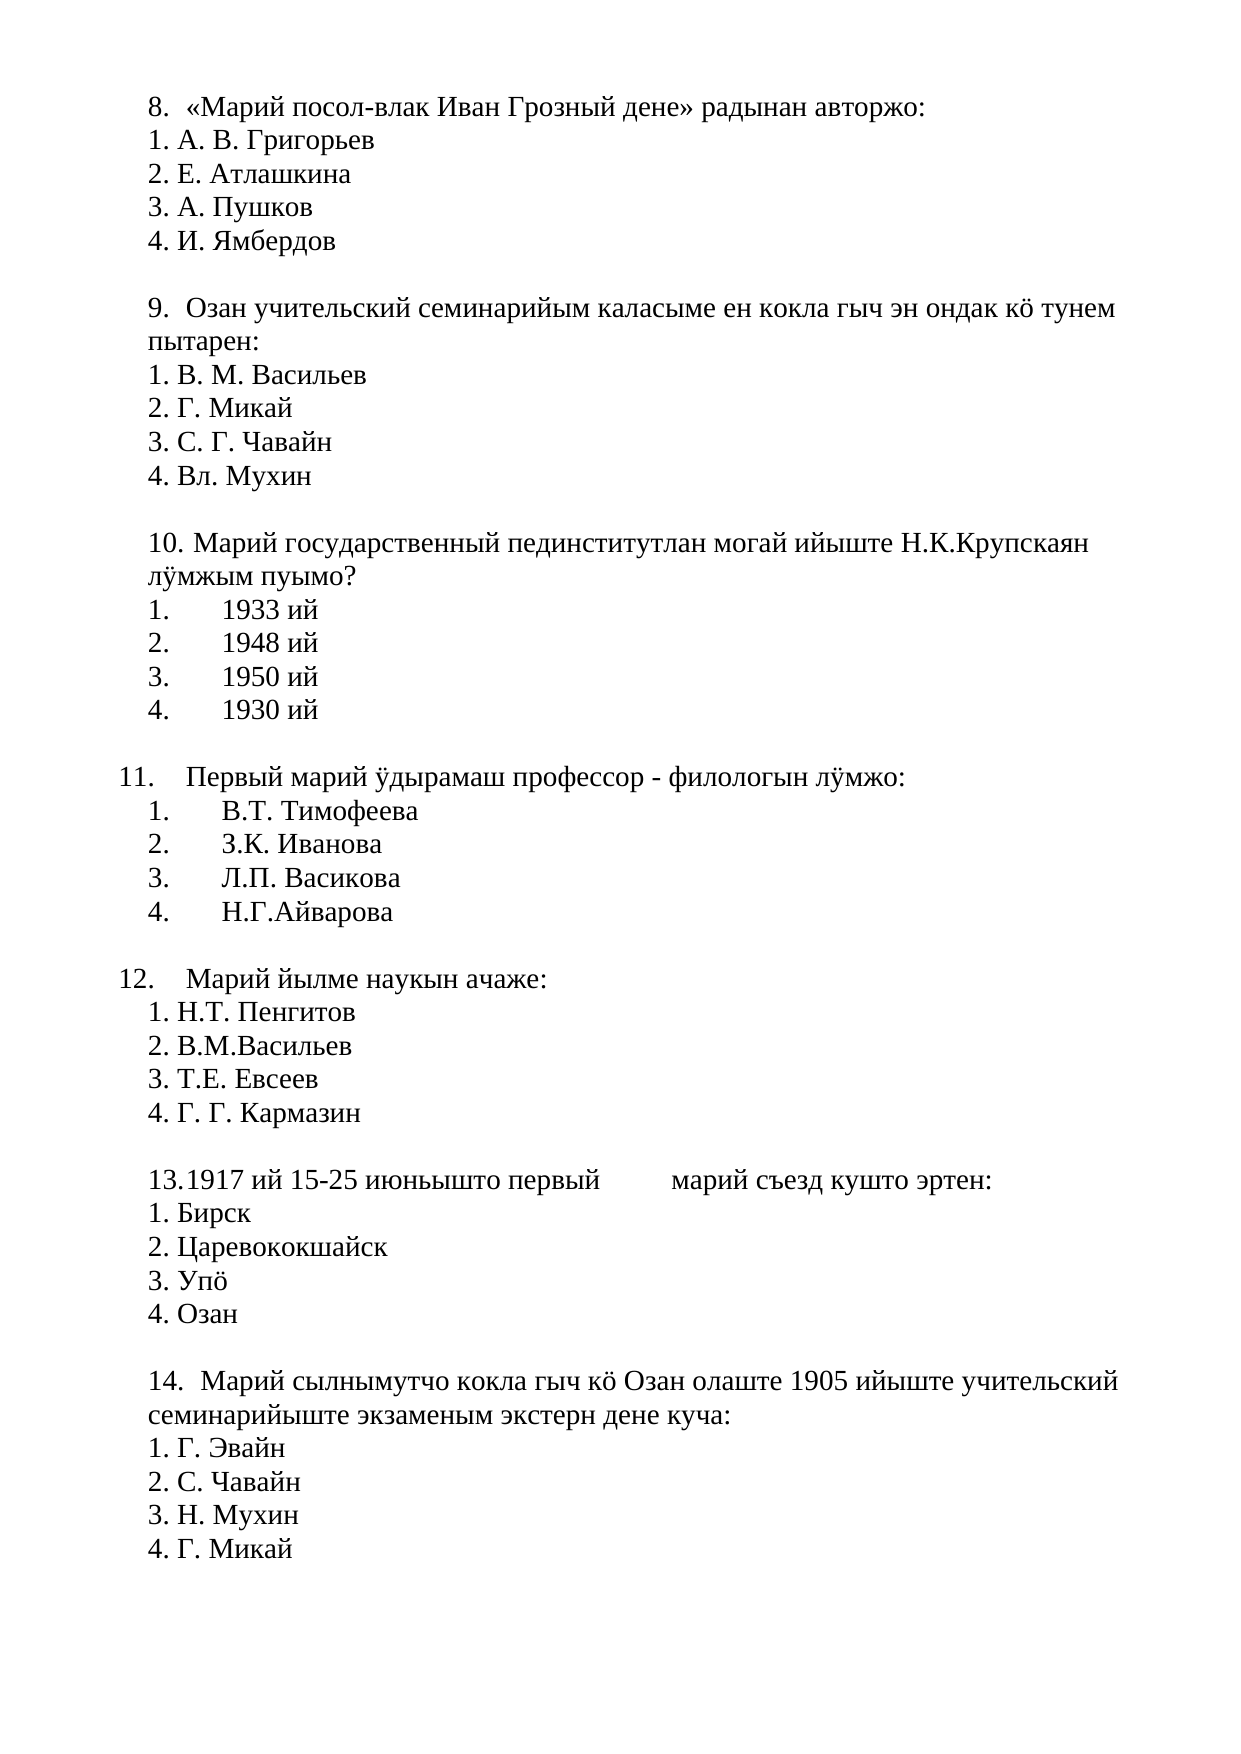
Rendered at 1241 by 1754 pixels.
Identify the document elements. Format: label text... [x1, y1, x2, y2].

text 1. Г. Эвайн [148, 1430, 1181, 1464]
text 2. Е. Атлашкина [148, 156, 1181, 189]
text 2. Г. Микай [148, 391, 1181, 424]
list 1. Н.Т. Пенгитов [148, 994, 1181, 1028]
list 1933 ий [148, 592, 1181, 625]
text 4. Озан [148, 1296, 1181, 1330]
text 3. Н. Мухин [148, 1497, 1181, 1531]
text 4. Вл. Мухин [148, 458, 1181, 491]
list Первый марий ÿдырамаш профессор - филологын лÿмжо: [118, 759, 1181, 793]
text 4. Г. Микай [148, 1531, 1181, 1564]
text 2. В.М.Васильев [148, 1028, 1181, 1061]
list З.К. Иванова [148, 827, 1181, 860]
text 2. Царевококшайск [148, 1229, 1181, 1263]
text 4. Г. Г. Кармазин [148, 1095, 1181, 1128]
text 1. В. М. Васильев [148, 357, 1181, 391]
list Л.П. Васикова [148, 860, 1181, 894]
text 1. А. В. Григорьев [148, 122, 1181, 156]
list Озан учительский семинарийым каласыме ен кокла гыч эн ондак кö тунем пытарен: [148, 290, 1181, 357]
list 1917 ий 15-25 июньышто первый марий съезд кушто эртен: [148, 1162, 1181, 1196]
text 4. И. Ямбердов [148, 223, 1181, 256]
list 1930 ий [148, 692, 1181, 726]
text 3. А. Пушков [148, 189, 1181, 223]
list В.Т. Тимофеева [148, 793, 1181, 827]
text 3. Упö [148, 1263, 1181, 1296]
list Н.Г.Айварова [148, 894, 1181, 927]
list «Марий посол-влак Иван Грозный дене» радынан авторжо: [148, 89, 1181, 122]
text 1. Бирск [148, 1196, 1181, 1229]
text 2. С. Чавайн [148, 1464, 1181, 1497]
text 3. Т.Е. Евсеев [148, 1061, 1181, 1095]
text 3. С. Г. Чавайн [148, 424, 1181, 458]
list Марий йылме наукын ачаже: [118, 961, 1181, 994]
list 1948 ий [148, 625, 1181, 659]
list Марий сылнымутчо кокла гыч кö Озан олаште 1905 ийыште учительский семинарийыште экзаменым экстерн дене куча: [148, 1363, 1181, 1430]
list Марий государственный пединститутлан могай ийыште Н.К.Крупскаян лÿмжым пуымо? [148, 525, 1181, 592]
list 1950 ий [148, 659, 1181, 692]
